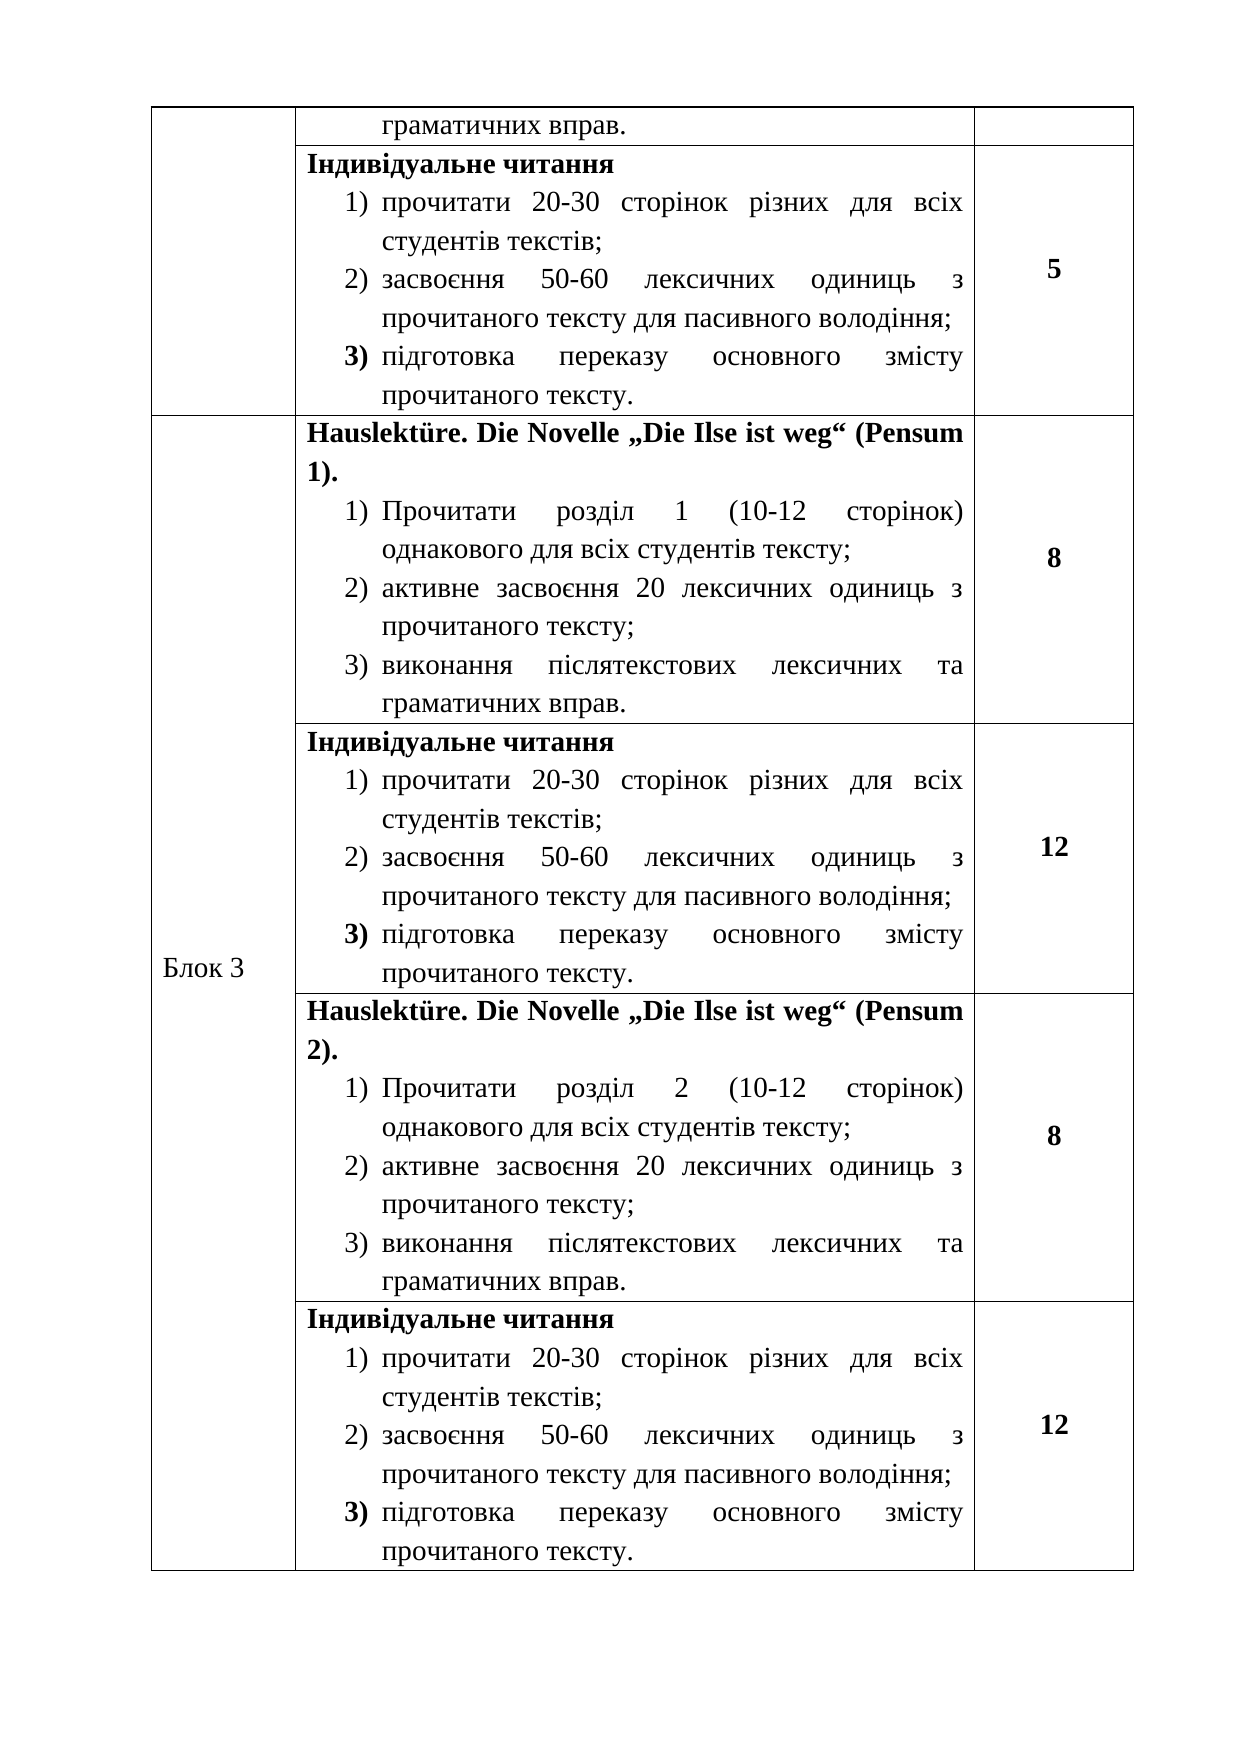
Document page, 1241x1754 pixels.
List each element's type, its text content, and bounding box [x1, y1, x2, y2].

table_cell 12 [975, 1302, 1133, 1570]
table_cell 8 [975, 994, 1133, 1301]
table_cell Hauslektüre. Die Novelle „Die Ilse ist weg“ (Pensum 2). Прочитати розділ 2 (10-12 сторінок) однакового для всіх студентів тексту; активне засвоєння 20 лексичних одиниць з прочитаного тексту; виконання післятекстових лексичних та граматичних вправ. [296, 994, 974, 1301]
table_cell 5 [975, 146, 1133, 414]
table_cell Блок 3 [152, 416, 295, 1570]
table_cell 8 [975, 416, 1133, 723]
table_cell 3 [975, 108, 1133, 145]
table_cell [296, 108, 974, 145]
table_cell Hauslektüre. Die Novelle „Die Ilse ist weg“ (Pensum 1). Прочитати розділ 1 (10-12 сторінок) однакового для всіх студентів тексту; активне засвоєння 20 лексичних одиниць з прочитаного тексту; виконання післятекстових лексичних та граматичних вправ. [296, 416, 974, 723]
table_cell 12 [975, 724, 1133, 992]
